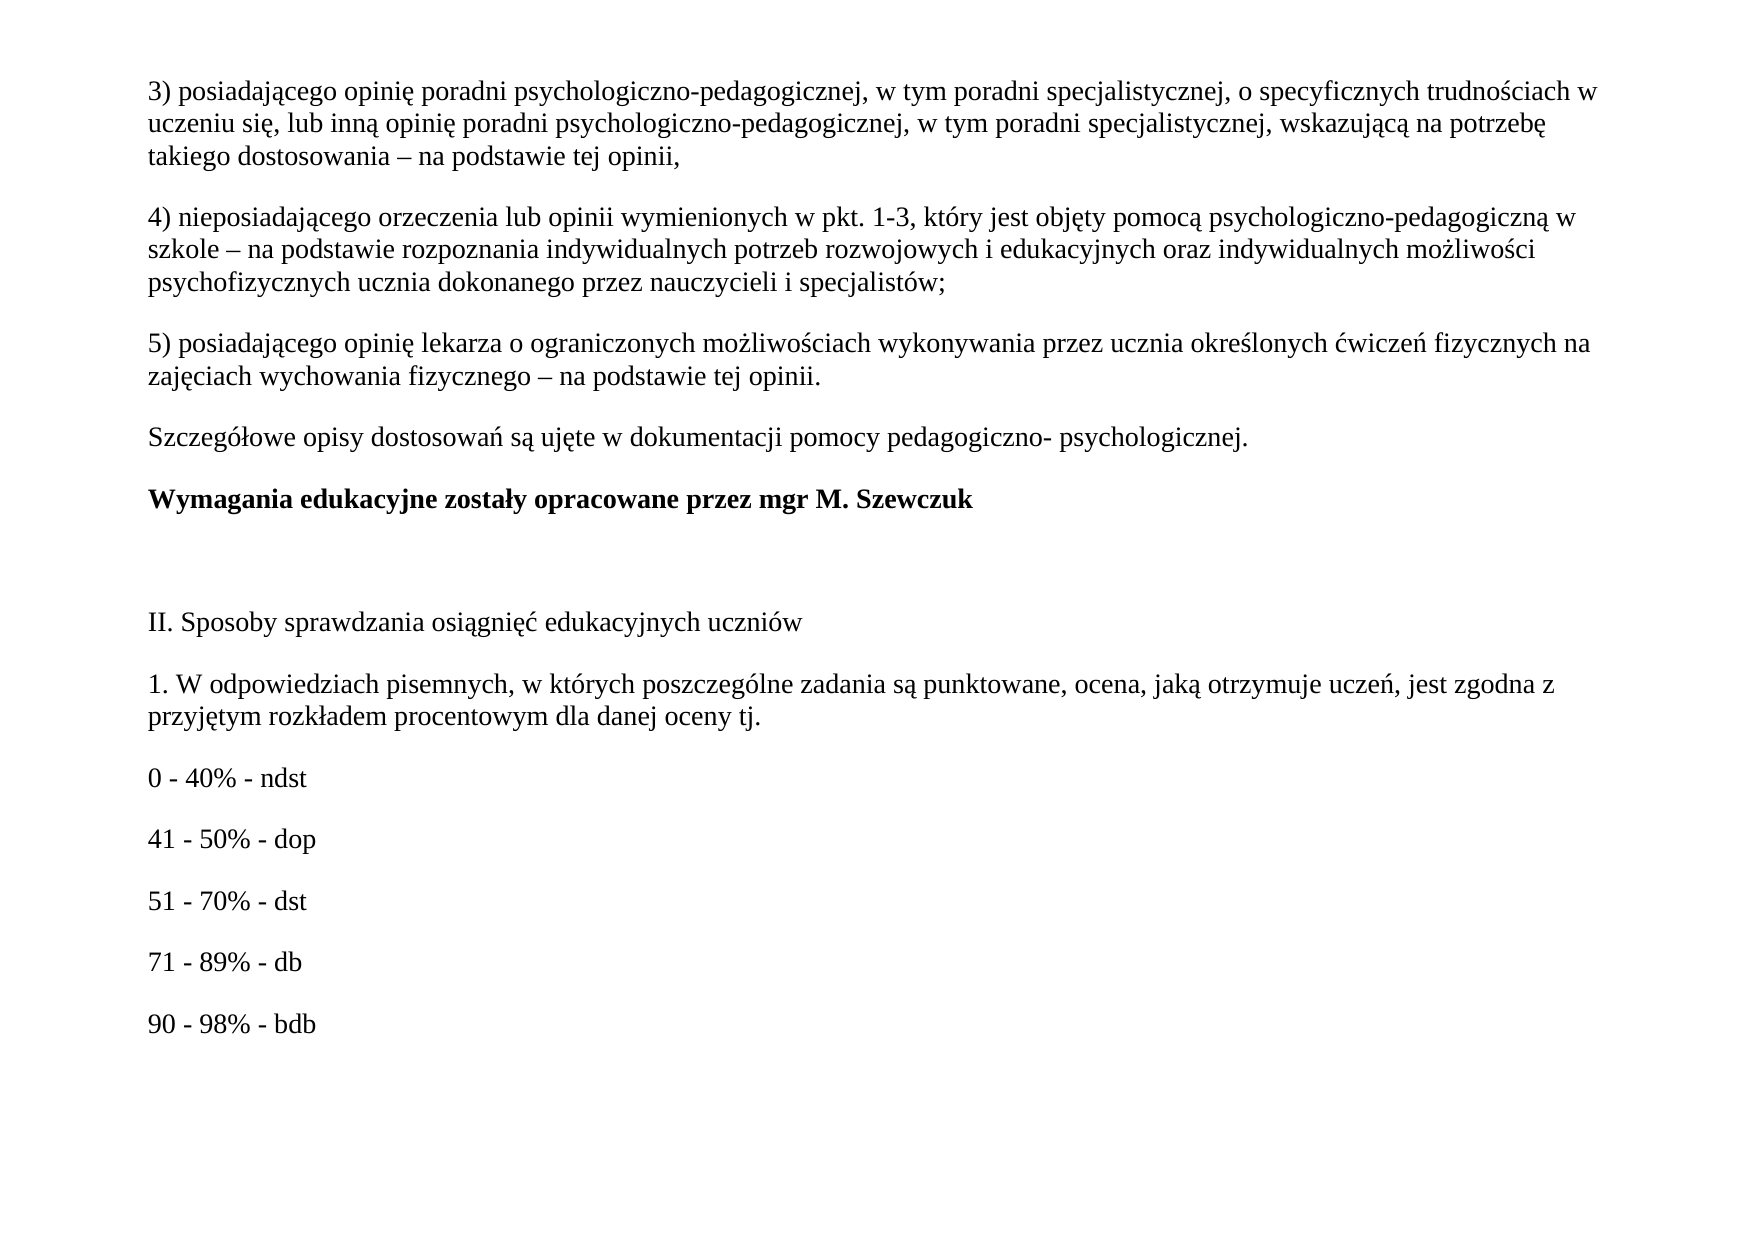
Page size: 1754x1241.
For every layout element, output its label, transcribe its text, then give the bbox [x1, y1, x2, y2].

text 5) posiadającego opinię lekarza o ograniczonych możliwościach wykonywania przez ucznia określonych ćwiczeń fizycznych na zajęciach wychowania fizycznego – na podstawie tej opinii. [148, 326, 1606, 391]
text II. Sposoby sprawdzania osiągnięć edukacyjnych uczniów [148, 605, 1606, 637]
text 0 - 40% - ndst [148, 761, 1606, 793]
text 71 - 89% - db [148, 945, 1606, 978]
text 90 - 98% - bdb [148, 1007, 1606, 1039]
text 1. W odpowiedziach pisemnych, w których poszczególne zadania są punktowane, ocena, jaką otrzymuje uczeń, jest zgodna z przyjętym rozkładem procentowym dla danej oceny tj. [148, 667, 1606, 731]
text Szczegółowe opisy dostosowań są ujęte w dokumentacji pomocy pedagogiczno- psychologicznej. [148, 420, 1606, 453]
text 41 - 50% - dop [148, 822, 1606, 854]
text 51 - 70% - dst [148, 884, 1606, 916]
text Wymagania edukacyjne zostały opracowane przez mgr M. Szewczuk [148, 482, 1606, 514]
text 4) nieposiadającego orzeczenia lub opinii wymienionych w pkt. 1-3, który jest objęty pomocą psychologiczno-pedagogiczną w szkole – na podstawie rozpoznania indywidualnych potrzeb rozwojowych i edukacyjnych oraz indywidualnych możliwości psychofizycznych ucznia dokonanego przez nauczycieli i specjalistów; [148, 200, 1606, 297]
text 3) posiadającego opinię poradni psychologiczno-pedagogicznej, w tym poradni specjalistycznej, o specyficznych trudnościach w uczeniu się, lub inną opinię poradni psychologiczno-pedagogicznej, w tym poradni specjalistycznej, wskazującą na potrzebę takiego dostosowania – na podstawie tej opinii, [148, 74, 1606, 171]
